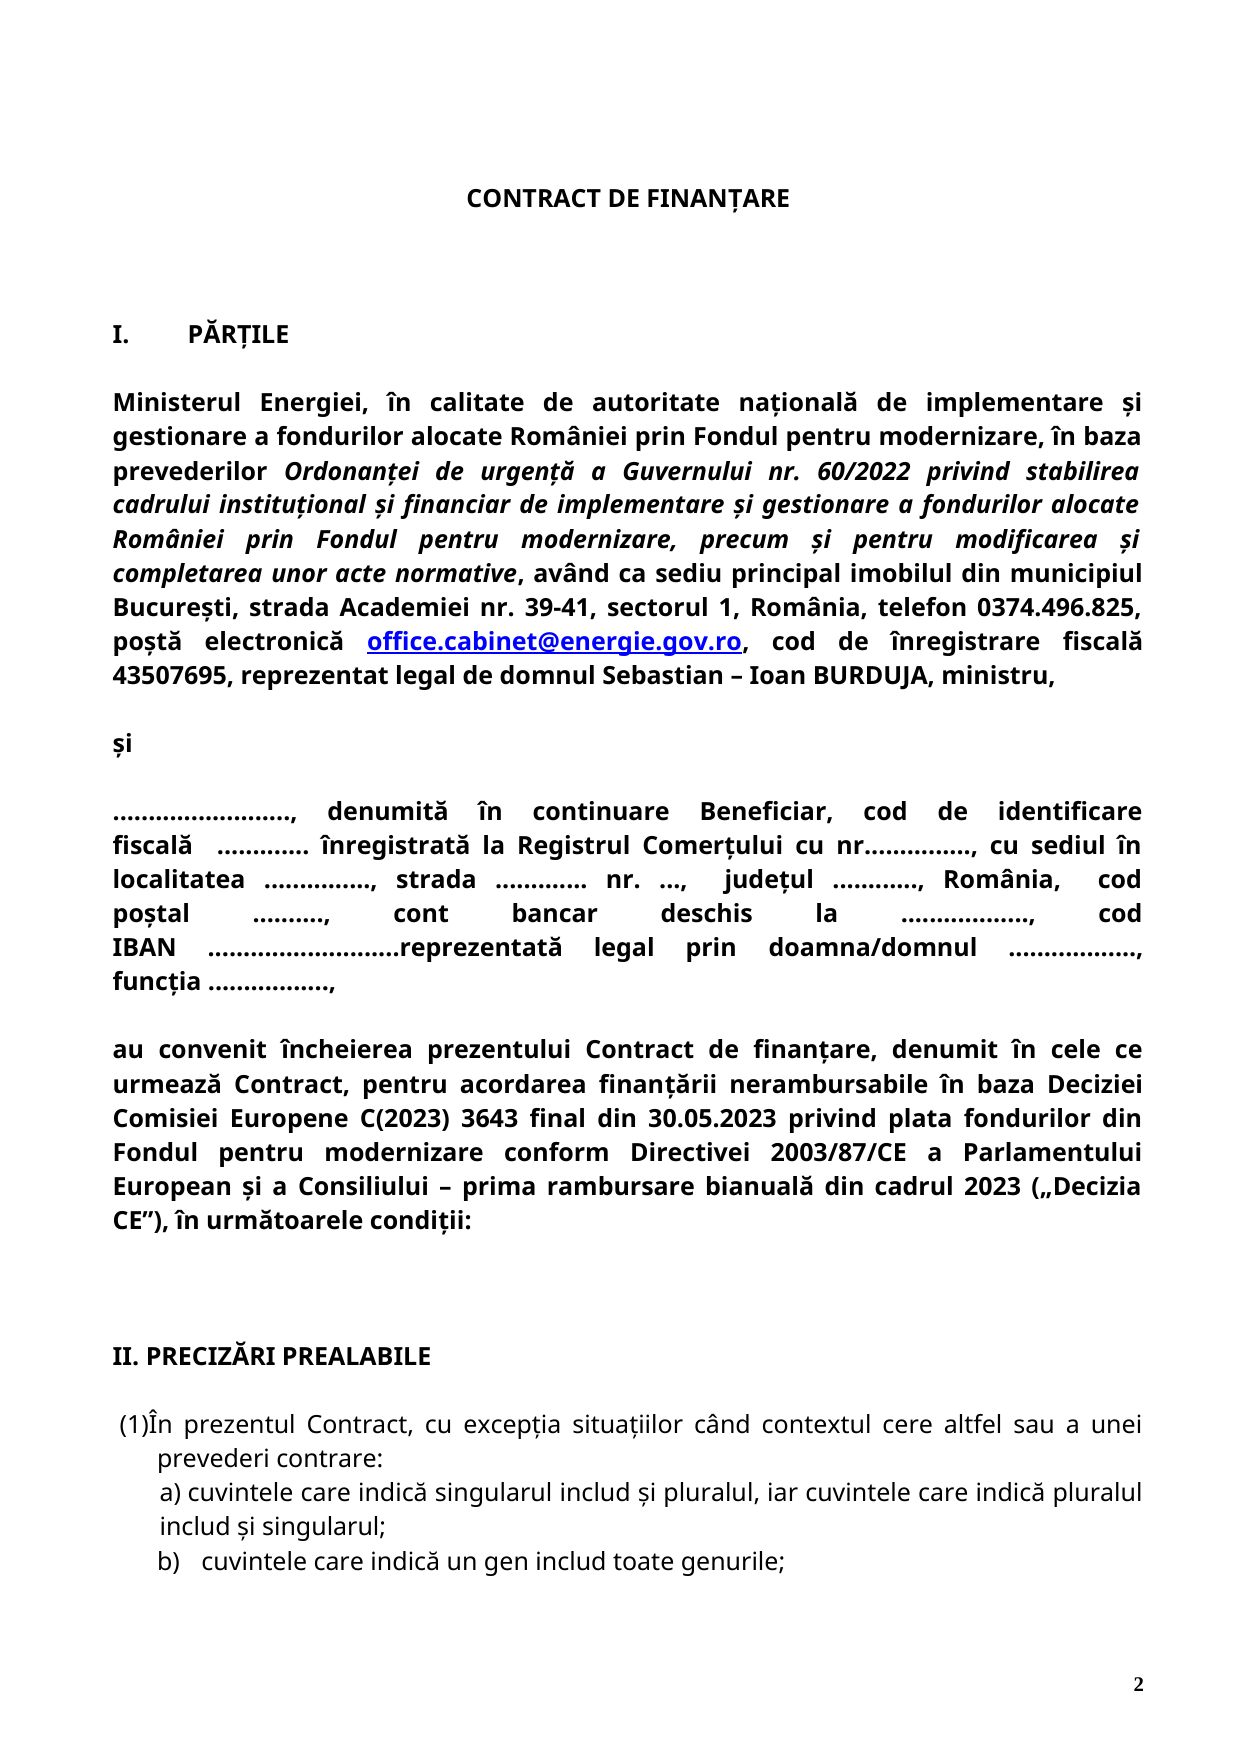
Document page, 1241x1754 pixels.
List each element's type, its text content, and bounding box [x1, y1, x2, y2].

list În prezentul Contract, cu excepția situațiilor când contextul cere altfel sau a unei prevederi contrare: [119, 1407, 1144, 1475]
list cuvintele care indică un gen includ toate genurile; [157, 1543, 1144, 1577]
text ........................., denumită în continuare Beneficiar, cod de identificare fiscală ............. înregistrată la Registrul Comerțului cu nr..............., cu sediul în localitatea ..............., strada ............. nr. ..., județul ............, România, cod poștal .........., cont bancar deschis la .................., cod IBAN ...........................reprezentată legal prin doamna/domnul .................., funcția ................., [112, 794, 1144, 998]
subtitle II. PRECIZĂRI PREALABILE [112, 1339, 1144, 1373]
text Ministerul Energiei, în calitate de autoritate națională de implementare și gestionare a fondurilor alocate României prin Fondul pentru modernizare, în baza prevederilor Ordonanței de urgență a Guvernului nr. 60/2022 privind stabilirea cadrului instituțional și financiar de implementare și gestionare a fondurilor alocate României prin Fondul pentru modernizare, precum și pentru modificarea și completarea unor acte normative, având ca sediu principal imobilul din municipiul București, strada Academiei nr. 39-41, sectorul 1, România, telefon 0374.496.825, poștă electronică office.cabinet@energie.gov.ro, cod de înregistrare fiscală 43507695, reprezentat legal de domnul Sebastian – Ioan BURDUJA, ministru, [112, 385, 1144, 692]
text au convenit încheierea prezentului Contract de finanțare, denumit în cele ce urmează Contract, pentru acordarea finanţării nerambursabile în baza Deciziei Comisiei Europene C(2023) 3643 final din 30.05.2023 privind plata fondurilor din Fondul pentru modernizare conform Directivei 2003/87/CE a Parlamentului European și a Consiliului – prima rambursare bianuală din cadrul 2023 („Decizia CE”), în următoarele condiţii: [112, 1032, 1144, 1237]
text CONTRACT DE FINANȚARE [112, 181, 1144, 215]
list cuvintele care indică singularul includ şi pluralul, iar cuvintele care indică pluralul includ şi singularul; [159, 1475, 1144, 1543]
text I. PĂRȚILE [112, 317, 1144, 351]
text și [112, 726, 1144, 760]
